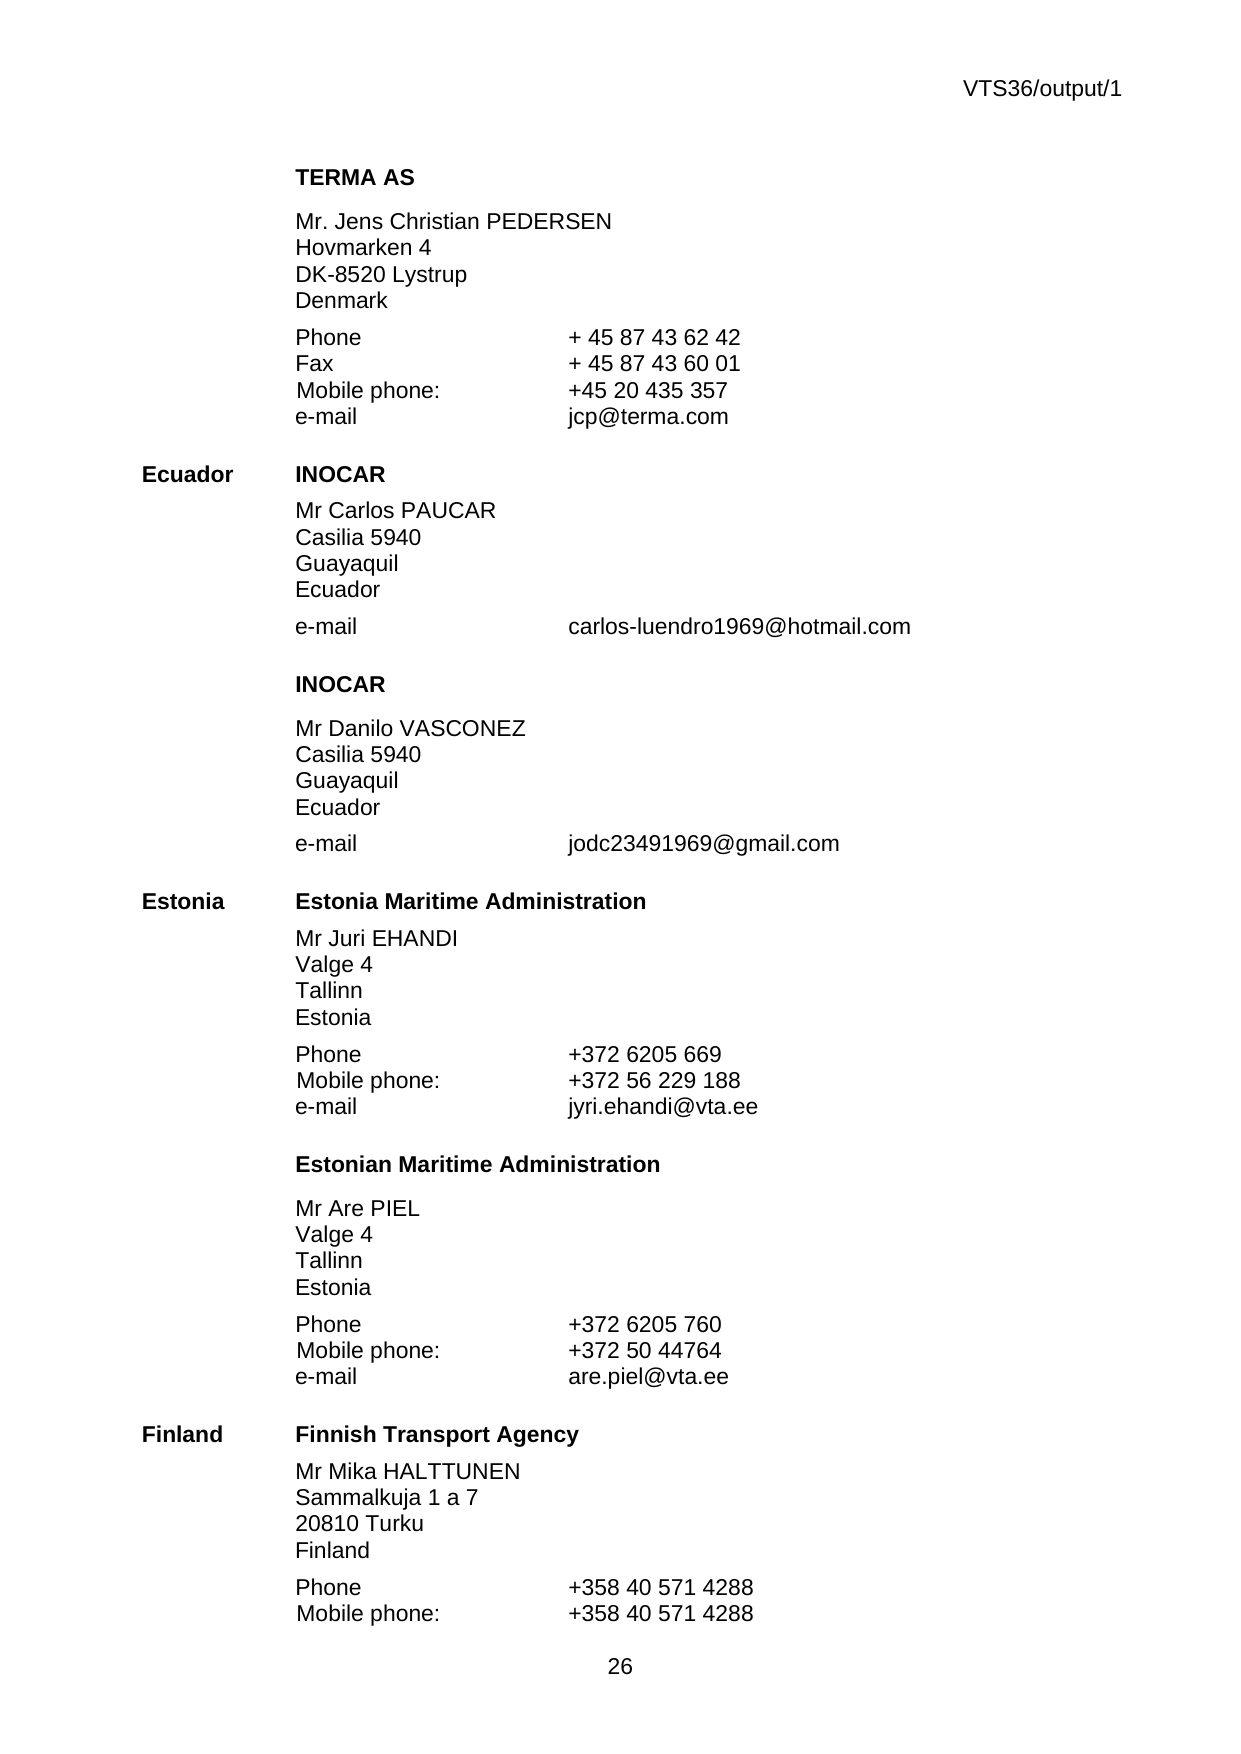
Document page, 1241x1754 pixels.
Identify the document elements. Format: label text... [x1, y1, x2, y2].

text Estonian Maritime Administration [118, 1151, 1122, 1177]
text Mr Danilo VASCONEZ [118, 714, 1122, 741]
text Mr Mika HALTTUNEN [118, 1458, 1122, 1484]
text Sammalkuja 1 a 7 [118, 1484, 1122, 1510]
text Guayaquil [118, 550, 1122, 576]
text Valge 4 [118, 1221, 1122, 1247]
text Valge 4 [118, 951, 1122, 977]
text Guayaquil [118, 767, 1122, 794]
text Ecuador INOCAR [118, 461, 1122, 487]
text Mobile phone: +45 20 435 357 [118, 377, 1122, 403]
text Finland Finnish Transport Agency [118, 1421, 1122, 1447]
text Phone +372 6205 760 [118, 1311, 1122, 1337]
text INOCAR [118, 671, 1122, 697]
text 20810 Turku [118, 1510, 1122, 1537]
text DK-8520 Lystrup [118, 261, 1122, 287]
text Mobile phone: +358 40 571 4288 [118, 1600, 1122, 1626]
text TERMA AS [118, 164, 1122, 191]
text Finland [118, 1537, 1122, 1563]
text Estonia [118, 1004, 1122, 1030]
text Estonia [118, 1274, 1122, 1300]
text Mobile phone: +372 56 229 188 [118, 1067, 1122, 1093]
text e-mail jodc23491969@gmail.com [118, 830, 1122, 857]
text Fax + 45 87 43 60 01 [118, 350, 1122, 377]
text Tallinn [118, 1247, 1122, 1274]
text Mr Juri EHANDI [118, 925, 1122, 951]
text Phone +372 6205 669 [118, 1041, 1122, 1067]
text Estonia Estonia Maritime Administration [118, 888, 1122, 914]
text Ecuador [118, 576, 1122, 603]
text Mr Carlos PAUCAR [118, 497, 1122, 524]
text Phone +358 40 571 4288 [118, 1573, 1122, 1600]
text e-mail are.piel@vta.ee [118, 1363, 1122, 1390]
text Hovmarken 4 [118, 234, 1122, 261]
text Mr Are PIEL [118, 1195, 1122, 1221]
text Mobile phone: +372 50 44764 [118, 1337, 1122, 1363]
text e-mail carlos-luendro1969@hotmail.com [118, 613, 1122, 639]
text Ecuador [118, 794, 1122, 820]
text e-mail jcp@terma.com [118, 403, 1122, 429]
text Phone + 45 87 43 62 42 [118, 324, 1122, 350]
text Casilia 5940 [118, 741, 1122, 767]
text e-mail jyri.ehandi@vta.ee [118, 1093, 1122, 1120]
text Denmark [118, 287, 1122, 313]
text Tallinn [118, 977, 1122, 1004]
text Casilia 5940 [118, 524, 1122, 550]
text Mr. Jens Christian PEDERSEN [118, 208, 1122, 234]
